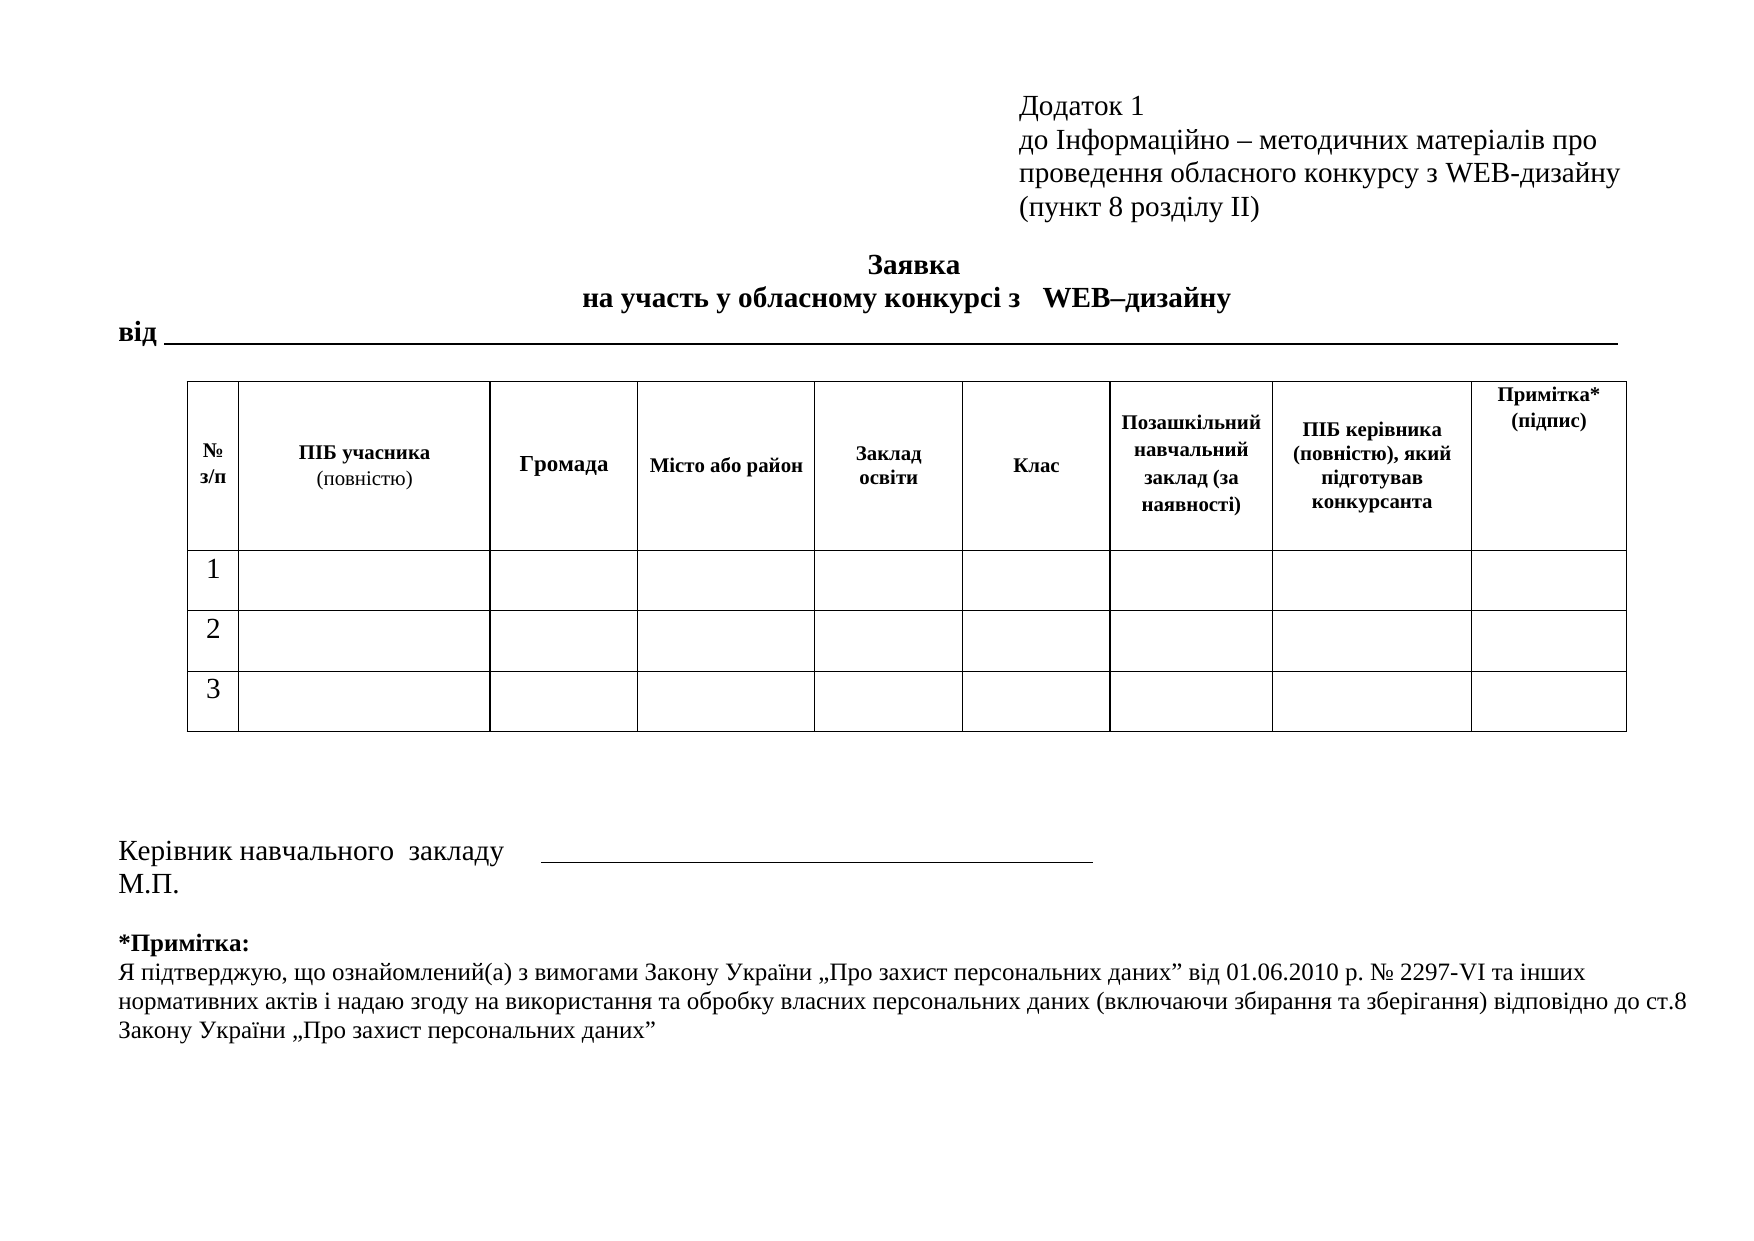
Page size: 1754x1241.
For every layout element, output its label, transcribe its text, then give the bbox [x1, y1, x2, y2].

text М.П. [118, 866, 1695, 900]
table_cell [1273, 672, 1471, 731]
text на участь у обласному конкурсі з WEB–дизайну [118, 280, 1695, 314]
table_cell [239, 672, 489, 731]
text Керівник навчального закладу [118, 833, 1695, 866]
table_cell [815, 551, 962, 610]
table_cell [1472, 551, 1626, 610]
table_header Клас [963, 382, 1109, 550]
table_cell [239, 611, 489, 671]
table_cell [1111, 611, 1272, 671]
table_cell [239, 551, 489, 610]
table_cell [1273, 551, 1471, 610]
table_header Позашкільний навчальний заклад (за наявності) [1111, 382, 1272, 550]
table_cell [1111, 672, 1272, 731]
table_cell [491, 672, 637, 731]
text (пункт 8 розділу ІІ) [1019, 189, 1695, 223]
table_cell 3 [188, 672, 238, 731]
table_header Громада [491, 382, 637, 550]
table_cell [1472, 672, 1626, 731]
table_cell [815, 611, 962, 671]
text *Примітка: [118, 928, 1695, 957]
table_cell [963, 672, 1109, 731]
table_cell [815, 672, 962, 731]
table_cell [491, 611, 637, 671]
table_header Заклад освіти [815, 382, 962, 550]
table_header Місто або район [638, 382, 814, 550]
table_header Примітка* (підпис) [1472, 382, 1626, 550]
table_header № з/п [188, 382, 238, 550]
text від [118, 314, 1695, 347]
table_cell [1111, 551, 1272, 610]
table_cell 2 [188, 611, 238, 671]
table_cell [638, 611, 814, 671]
table_cell [963, 551, 1109, 610]
table_header ПІБ учасника (повністю) [239, 382, 489, 550]
table_cell [491, 551, 637, 610]
text до Інформаційно – методичних матеріалів про проведення обласного конкурсу з WEB-дизайну [1019, 122, 1695, 189]
text Додаток 1 [1019, 88, 1695, 122]
table_cell 1 [188, 551, 238, 610]
table_header ПІБ керівника (повністю), який підготував конкурсанта [1273, 382, 1471, 550]
text Заявка [118, 247, 1695, 280]
text Я підтверджую, що ознайомлений(а) з вимогами Закону України „Про захист персональних даних” від 01.06.2010 р. № 2297-VІ та інших нормативних актів і надаю згоду на використання та обробку власних персональних даних (включаючи збирання та зберігання) відповідно до ст.8 Закону України „Про захист персональних даних” [118, 957, 1695, 1043]
table_cell [638, 672, 814, 731]
table_cell [963, 611, 1109, 671]
table_cell [1273, 611, 1471, 671]
table_cell [638, 551, 814, 610]
table_cell [1472, 611, 1626, 671]
